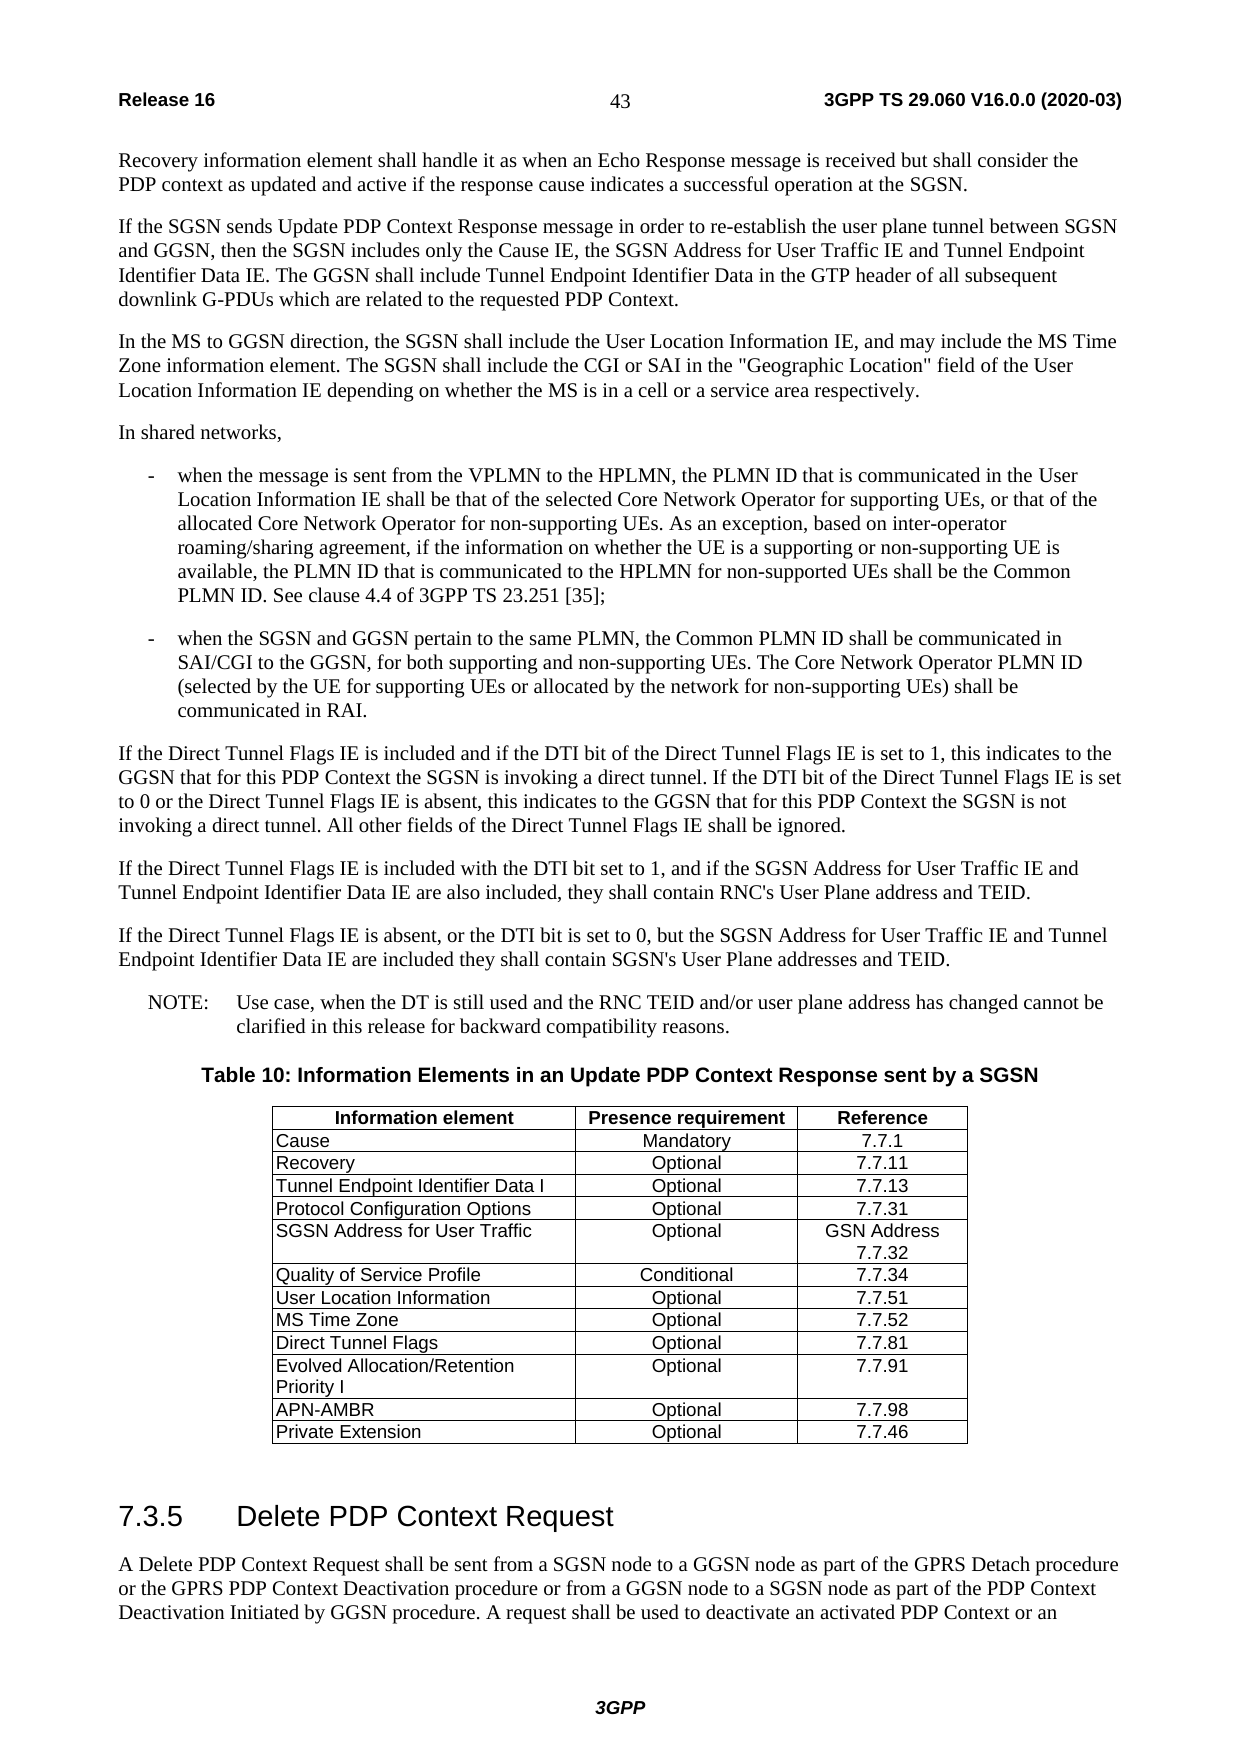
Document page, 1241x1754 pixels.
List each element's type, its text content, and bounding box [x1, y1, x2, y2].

text If the Direct Tunnel Flags IE is included and if the DTI bit of the Direct Tunnel Flags IE is set to 1, this indicates to the GGSN that for this PDP Context the SGSN is invoking a direct tunnel. If the DTI bit of the Direct Tunnel Flags IE is set to 0 or the Direct Tunnel Flags IE is absent, this indicates to the GGSN that for this PDP Context the SGSN is not invoking a direct tunnel. All other fields of the Direct Tunnel Flags IE shall be ignored. [118, 741, 1122, 837]
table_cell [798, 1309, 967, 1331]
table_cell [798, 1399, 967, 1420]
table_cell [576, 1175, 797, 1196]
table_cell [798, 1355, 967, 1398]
text If the Direct Tunnel Flags IE is included with the DTI bit set to 1, and if the SGSN Address for User Traffic IE and Tunnel Endpoint Identifier Data IE are also included, they shall contain RNC's User Plane address and TEID. [118, 856, 1122, 904]
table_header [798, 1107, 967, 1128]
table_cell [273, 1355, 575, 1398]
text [118, 147, 1122, 196]
text NOTE: Use case, when the DT is still used and the RNC TEID and/or user plane address has changed cannot be clarified in this release for backward compatibility reasons. [148, 990, 1122, 1038]
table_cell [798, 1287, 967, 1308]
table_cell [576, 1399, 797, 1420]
text In shared networks, [118, 420, 1122, 444]
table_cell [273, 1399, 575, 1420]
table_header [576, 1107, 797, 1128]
text - when the SGSN and GGSN pertain to the same PLMN, the Common PLMN ID shall be communicated in SAI/CGI to the GGSN, for both supporting and non-supporting UEs. The Core Network Operator PLMN ID (selected by the UE for supporting UEs or allocated by the network for non-supporting UEs) shall be communicated in RAI. [148, 626, 1122, 722]
text Table 10: Information Elements in an Update PDP Context Response sent by a SGSN [118, 1063, 1122, 1087]
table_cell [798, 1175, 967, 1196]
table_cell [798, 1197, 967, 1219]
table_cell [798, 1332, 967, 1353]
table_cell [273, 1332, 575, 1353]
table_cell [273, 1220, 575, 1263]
text If the Direct Tunnel Flags IE is absent, or the DTI bit is set to 0, but the SGSN Address for User Traffic IE and Tunnel Endpoint Identifier Data IE are included they shall contain SGSN's User Plane addresses and TEID. [118, 923, 1122, 971]
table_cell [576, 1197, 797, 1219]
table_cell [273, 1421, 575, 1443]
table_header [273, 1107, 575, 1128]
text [118, 1551, 1122, 1624]
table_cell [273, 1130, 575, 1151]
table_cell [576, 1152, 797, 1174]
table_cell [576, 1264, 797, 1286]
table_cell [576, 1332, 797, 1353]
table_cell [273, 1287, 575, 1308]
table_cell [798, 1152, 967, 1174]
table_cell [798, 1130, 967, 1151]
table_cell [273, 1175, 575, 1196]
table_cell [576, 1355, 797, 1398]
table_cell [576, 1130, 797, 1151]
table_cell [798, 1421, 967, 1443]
subtitle 7.3.5 Delete PDP Context Request [118, 1499, 1122, 1533]
text In the MS to GGSN direction, the SGSN shall include the User Location Information IE, and may include the MS Time Zone information element. The SGSN shall include the CGI or SAI in the "Geographic Location" field of the User Location Information IE depending on whether the MS is in a cell or a service area respectively. [118, 329, 1122, 402]
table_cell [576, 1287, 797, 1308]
text If the SGSN sends Update PDP Context Response message in order to re-establish the user plane tunnel between SGSN and GGSN, then the SGSN includes only the Cause IE, the SGSN Address for User Traffic IE and Tunnel Endpoint Identifier Data IE. The GGSN shall include Tunnel Endpoint Identifier Data in the GTP header of all subsequent downlink G-PDUs which are related to the requested PDP Context. [118, 214, 1122, 311]
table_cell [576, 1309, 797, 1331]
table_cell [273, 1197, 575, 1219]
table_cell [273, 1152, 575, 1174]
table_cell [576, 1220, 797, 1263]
text - when the message is sent from the VPLMN to the HPLMN, the PLMN ID that is communicated in the User Location Information IE shall be that of the selected Core Network Operator for supporting UEs, or that of the allocated Core Network Operator for non-supporting UEs. As an exception, based on inter-operator roaming/sharing agreement, if the information on whether the UE is a supporting or non-supporting UE is available, the PLMN ID that is communicated to the HPLMN for non-supported UEs shall be the Common PLMN ID. See clause 4.4 of 3GPP TS 23.251 [35]; [148, 463, 1122, 607]
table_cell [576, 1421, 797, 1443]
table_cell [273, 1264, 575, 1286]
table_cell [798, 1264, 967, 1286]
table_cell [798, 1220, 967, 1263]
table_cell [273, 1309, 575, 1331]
